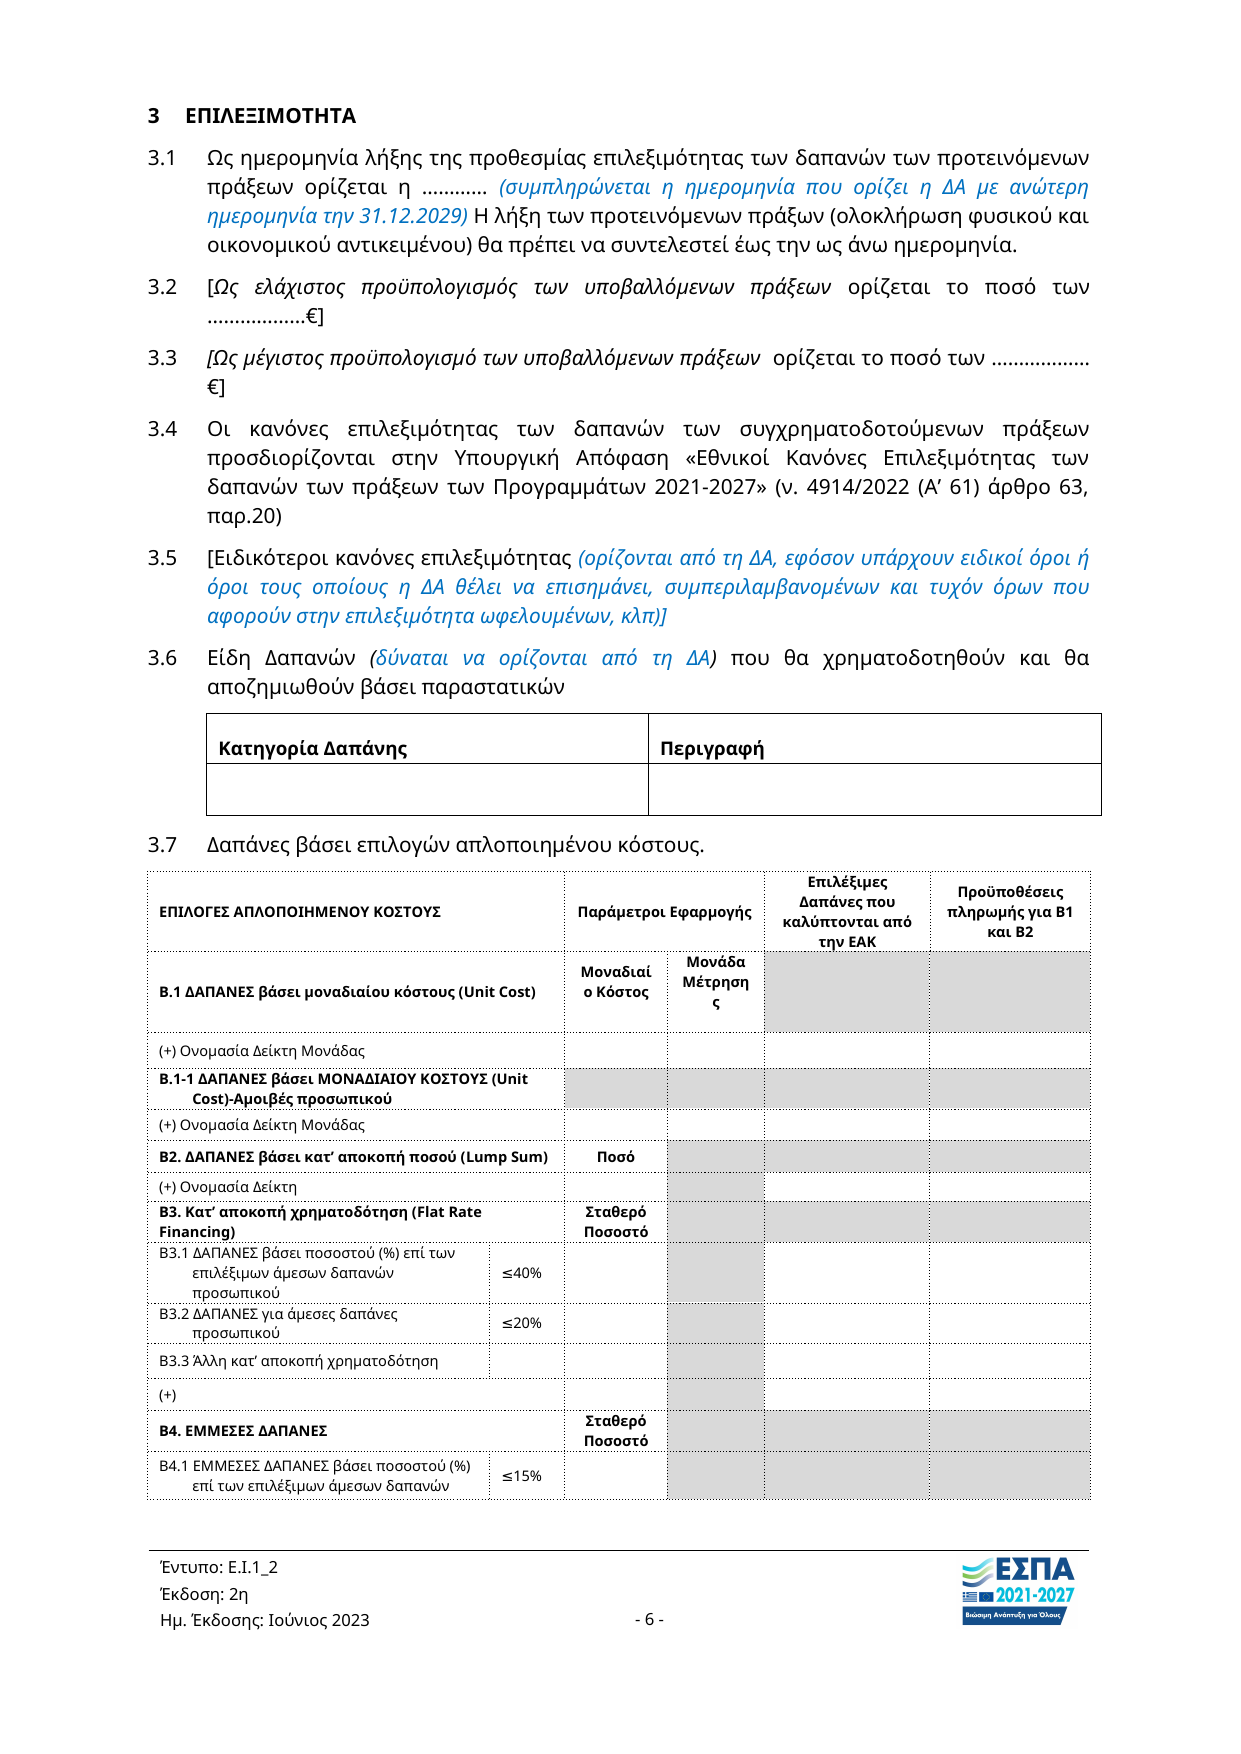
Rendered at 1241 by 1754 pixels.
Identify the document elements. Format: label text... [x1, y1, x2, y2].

table_cell [930, 1201, 1090, 1242]
table_cell Β.1 ΔΑΠΑΝΕΣ βάσει μοναδιαίου κόστους (Unit Cost) [148, 951, 564, 1032]
table_cell ≤20% [490, 1303, 564, 1343]
table_cell B3.3 Άλλη κατ’ αποκοπή χρηματοδότηση [148, 1343, 490, 1378]
table_header Επιλέξιμες Δαπάνες που καλύπτονται από την ΕΑΚ [764, 871, 930, 951]
table_cell [565, 1378, 667, 1410]
table_cell [930, 1343, 1090, 1378]
table_cell [930, 1032, 1090, 1068]
table_header Παράμετροι Εφαρμογής [565, 871, 764, 951]
list ΕΠΙΛΕΞΙΜΟΤΗΤΑ [148, 100, 1090, 129]
list Ως ημερομηνία λήξης της προθεσμίας επιλεξιμότητας των δαπανών των προτεινόμενων πράξεων ορίζεται η ………… (συμπληρώνεται η ημερομηνία που ορίζει η ΔΑ με ανώτερη ημερομηνία την 31.12.2029) Η λήξη των προτεινόμενων πράξων (ολοκλήρωση φυσικού και οικονομικού αντικειμένου) θα πρέπει να συντελεστεί έως την ως άνω ημερομηνία. [148, 142, 1090, 259]
list Δαπάνες βάσει επιλογών απλοποιημένου κόστους. [148, 829, 1090, 858]
table_cell [930, 1172, 1090, 1201]
table_cell [764, 1410, 929, 1451]
table_cell [565, 1451, 667, 1499]
table_cell [565, 1242, 667, 1302]
table_cell (+) Ονομασία Δείκτη Μονάδας [148, 1109, 564, 1140]
table_cell B3.2 ΔΑΠΑΝΕΣ για άμεσες δαπάνες προσωπικού [148, 1303, 490, 1343]
table_cell [764, 1172, 929, 1201]
table_cell [490, 1343, 564, 1378]
table_cell [565, 1068, 667, 1108]
table_cell [667, 1201, 764, 1242]
table_header ΕΠΙΛΟΓΕΣ ΑΠΛΟΠΟΙΗΜΕΝΟΥ ΚΟΣΤΟΥΣ [148, 871, 564, 951]
table_cell [667, 1068, 764, 1108]
table_cell Β3. Κατ’ αποκοπή χρηματοδότηση (Flat Rate Financing) [148, 1201, 564, 1242]
table_cell Β4. ΕΜΜΕΣΕΣ ΔΑΠΑΝΕΣ [148, 1410, 564, 1451]
table_cell [667, 1378, 764, 1410]
table_cell [930, 1410, 1090, 1451]
table_cell [764, 1201, 929, 1242]
list [Ως μέγιστος προϋπολογισμό των υποβαλλόμενων πράξεων ορίζεται το ποσό των ………………€] [148, 342, 1090, 400]
table_header Κατηγορία Δαπάνης [207, 714, 648, 763]
table_cell Σταθερό Ποσοστό [565, 1410, 667, 1451]
table_cell [764, 1140, 929, 1172]
table_cell [764, 1343, 929, 1378]
list Είδη Δαπανών (δύναται να ορίζονται από τη ΔΑ) που θα χρηματοδοτηθούν και θα αποζημιωθούν βάσει παραστατικών [148, 642, 1090, 700]
table_cell [764, 1303, 929, 1343]
table_cell Μοναδιαίο Κόστος [565, 951, 667, 1032]
table_cell [565, 1303, 667, 1343]
table_cell [764, 1109, 929, 1140]
table_cell B3.1 ΔΑΠΑΝΕΣ βάσει ποσοστού (%) επί των επιλέξιμων άμεσων δαπανών προσωπικού [148, 1242, 490, 1302]
table_cell [565, 1172, 667, 1201]
table_cell Σταθερό Ποσοστό [565, 1201, 667, 1242]
list [Ειδικότεροι κανόνες επιλεξιμότητας (ορίζονται από τη ΔΑ, εφόσον υπάρχουν ειδικοί όροι ή όροι τους οποίους η ΔΑ θέλει να επισημάνει, συμπεριλαμβανομένων και τυχόν όρων που αφορούν στην επιλεξιμότητα ωφελουμένων, κλπ)] [148, 542, 1090, 629]
table_cell (+) Ονομασία Δείκτη [148, 1172, 564, 1201]
table_cell [764, 1451, 929, 1499]
table_cell [764, 1242, 929, 1302]
list Οι κανόνες επιλεξιμότητας των δαπανών των συγχρηματοδοτούμενων πράξεων προσδιορίζονται στην Υπουργική Απόφαση «Εθνικοί Κανόνες Επιλεξιμότητας των δαπανών των πράξεων των Προγραμμάτων 2021-2027» (ν. 4914/2022 (Α’ 61) άρθρο 63, παρ.20) [148, 413, 1090, 529]
table_cell (+) Ονομασία Δείκτη Μονάδας [148, 1032, 564, 1068]
table_cell Ποσό [565, 1140, 667, 1172]
table_cell [667, 1172, 764, 1201]
table_cell [764, 1378, 929, 1410]
table_cell [930, 1242, 1090, 1302]
table_cell [667, 1140, 764, 1172]
table_cell [764, 1032, 929, 1068]
table_cell [565, 1032, 667, 1068]
table_cell [930, 1068, 1090, 1108]
table_cell [565, 1343, 667, 1378]
table_cell [930, 1303, 1090, 1343]
table_cell [667, 1242, 764, 1302]
table_cell [930, 1140, 1090, 1172]
table_cell ≤15% [490, 1451, 564, 1499]
table_cell [930, 1378, 1090, 1410]
table_cell [930, 1451, 1090, 1499]
table_cell [207, 764, 648, 815]
table_cell [667, 1032, 764, 1068]
table_header Περιγραφή [649, 714, 1101, 763]
picture [956, 1553, 1079, 1629]
table_cell [930, 1109, 1090, 1140]
table_cell [764, 1068, 929, 1108]
table_cell [649, 764, 1101, 815]
table_cell Μονάδα Μέτρησης [667, 951, 764, 1032]
table_cell Β.1-1 ΔΑΠΑΝΕΣ βάσει ΜΟΝΑΔΙΑΙΟΥ ΚΟΣΤΟΥΣ (Unit Cost)-Αμοιβές προσωπικού [148, 1068, 564, 1108]
table_cell [667, 1109, 764, 1140]
table_cell [764, 951, 929, 1032]
table_cell [667, 1451, 764, 1499]
table_cell [667, 1410, 764, 1451]
list [Ως ελάχιστος προϋπολογισμός των υποβαλλόμενων πράξεων ορίζεται το ποσό των ………………€] [148, 271, 1090, 329]
table_cell Β2. ΔΑΠΑΝΕΣ βάσει κατ’ αποκοπή ποσού (Lump Sum) [148, 1140, 564, 1172]
table_cell [930, 951, 1090, 1032]
table_header Προϋποθέσεις πληρωμής για Β1 και Β2 [930, 871, 1090, 951]
table_cell [667, 1303, 764, 1343]
table_cell [667, 1343, 764, 1378]
table_cell [565, 1109, 667, 1140]
table_cell (+) [148, 1378, 564, 1410]
table_cell ≤40% [490, 1242, 564, 1302]
table_cell Β4.1 ΕΜΜΕΣΕΣ ΔΑΠΑΝΕΣ βάσει ποσοστού (%) επί των επιλέξιμων άμεσων δαπανών προσωπικού [148, 1451, 490, 1499]
